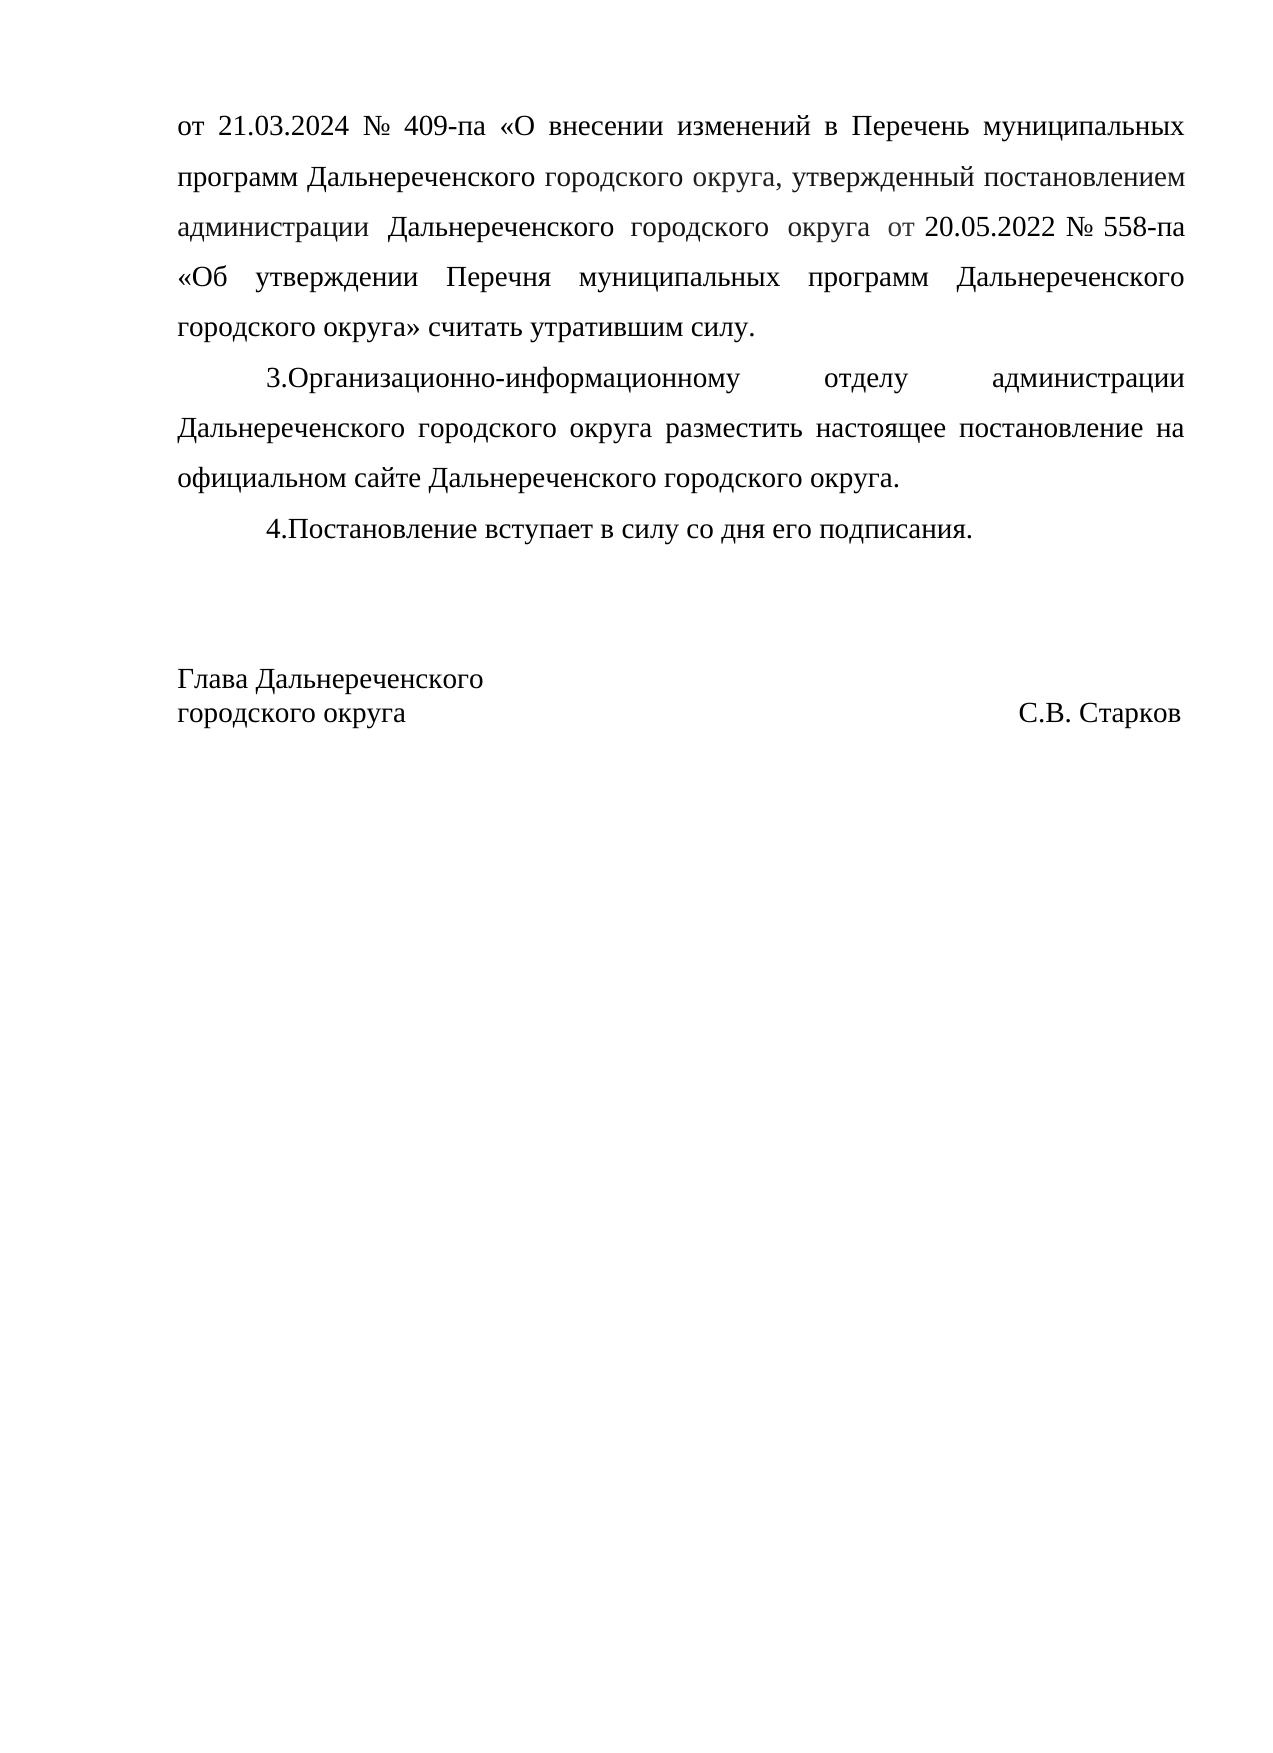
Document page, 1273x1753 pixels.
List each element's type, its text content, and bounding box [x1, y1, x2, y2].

text от 21.03.2024 № 409-па «О внесении изменений в Перечень муниципальных программ Дальнереченского городского округа, утвержденный постановлением администрации Дальнереченского городского округа от 20.05.2022 № 558-па «Об утверждении Перечня муниципальных программ Дальнереченского городского округа» считать утратившим силу. [177, 108, 1185, 343]
text 3.Организационно-информационному отделу администрации Дальнереченского городского округа разместить настоящее постановление на официальном сайте Дальнереченского городского округа. [177, 360, 1185, 494]
text Глава Дальнереченского [177, 661, 1185, 695]
text городского округа С.В. Старков [177, 695, 1185, 728]
text 4.Постановление вступает в силу со дня его подписания. [177, 511, 1185, 544]
